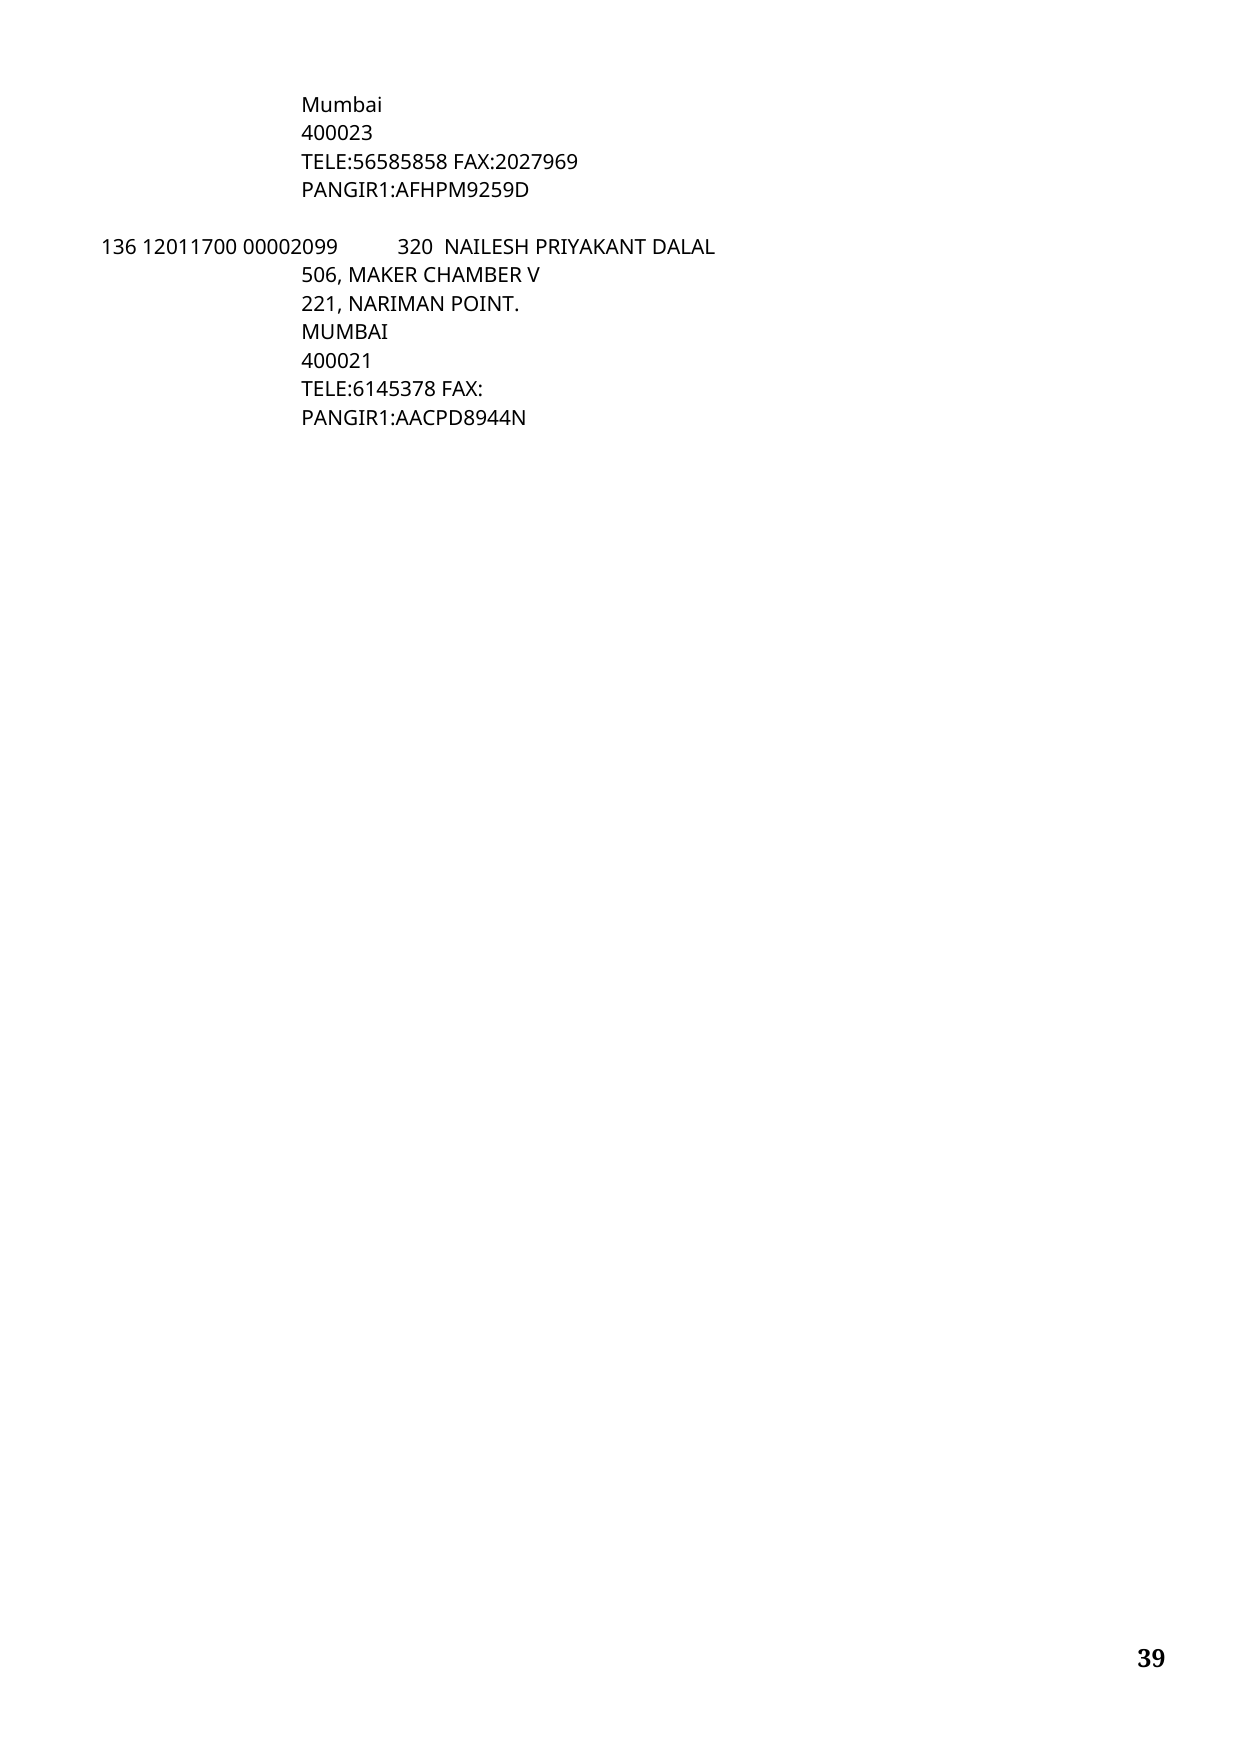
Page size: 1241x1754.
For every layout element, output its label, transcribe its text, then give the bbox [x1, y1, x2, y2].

text PANGIR1:AFHPM9259D [90, 175, 1165, 204]
text 400021 [90, 346, 1165, 374]
text Mumbai [90, 90, 1165, 118]
text TELE:6145378 FAX: [90, 374, 1165, 403]
text 400023 [90, 118, 1165, 147]
text 136 12011700 00002099 320 NAILESH PRIYAKANT DALAL [90, 232, 1165, 261]
text 221, NARIMAN POINT. [90, 289, 1165, 317]
text MUMBAI [90, 317, 1165, 346]
text PANGIR1:AACPD8944N [90, 403, 1165, 431]
text TELE:56585858 FAX:2027969 [90, 147, 1165, 175]
text 506, MAKER CHAMBER V [90, 261, 1165, 289]
